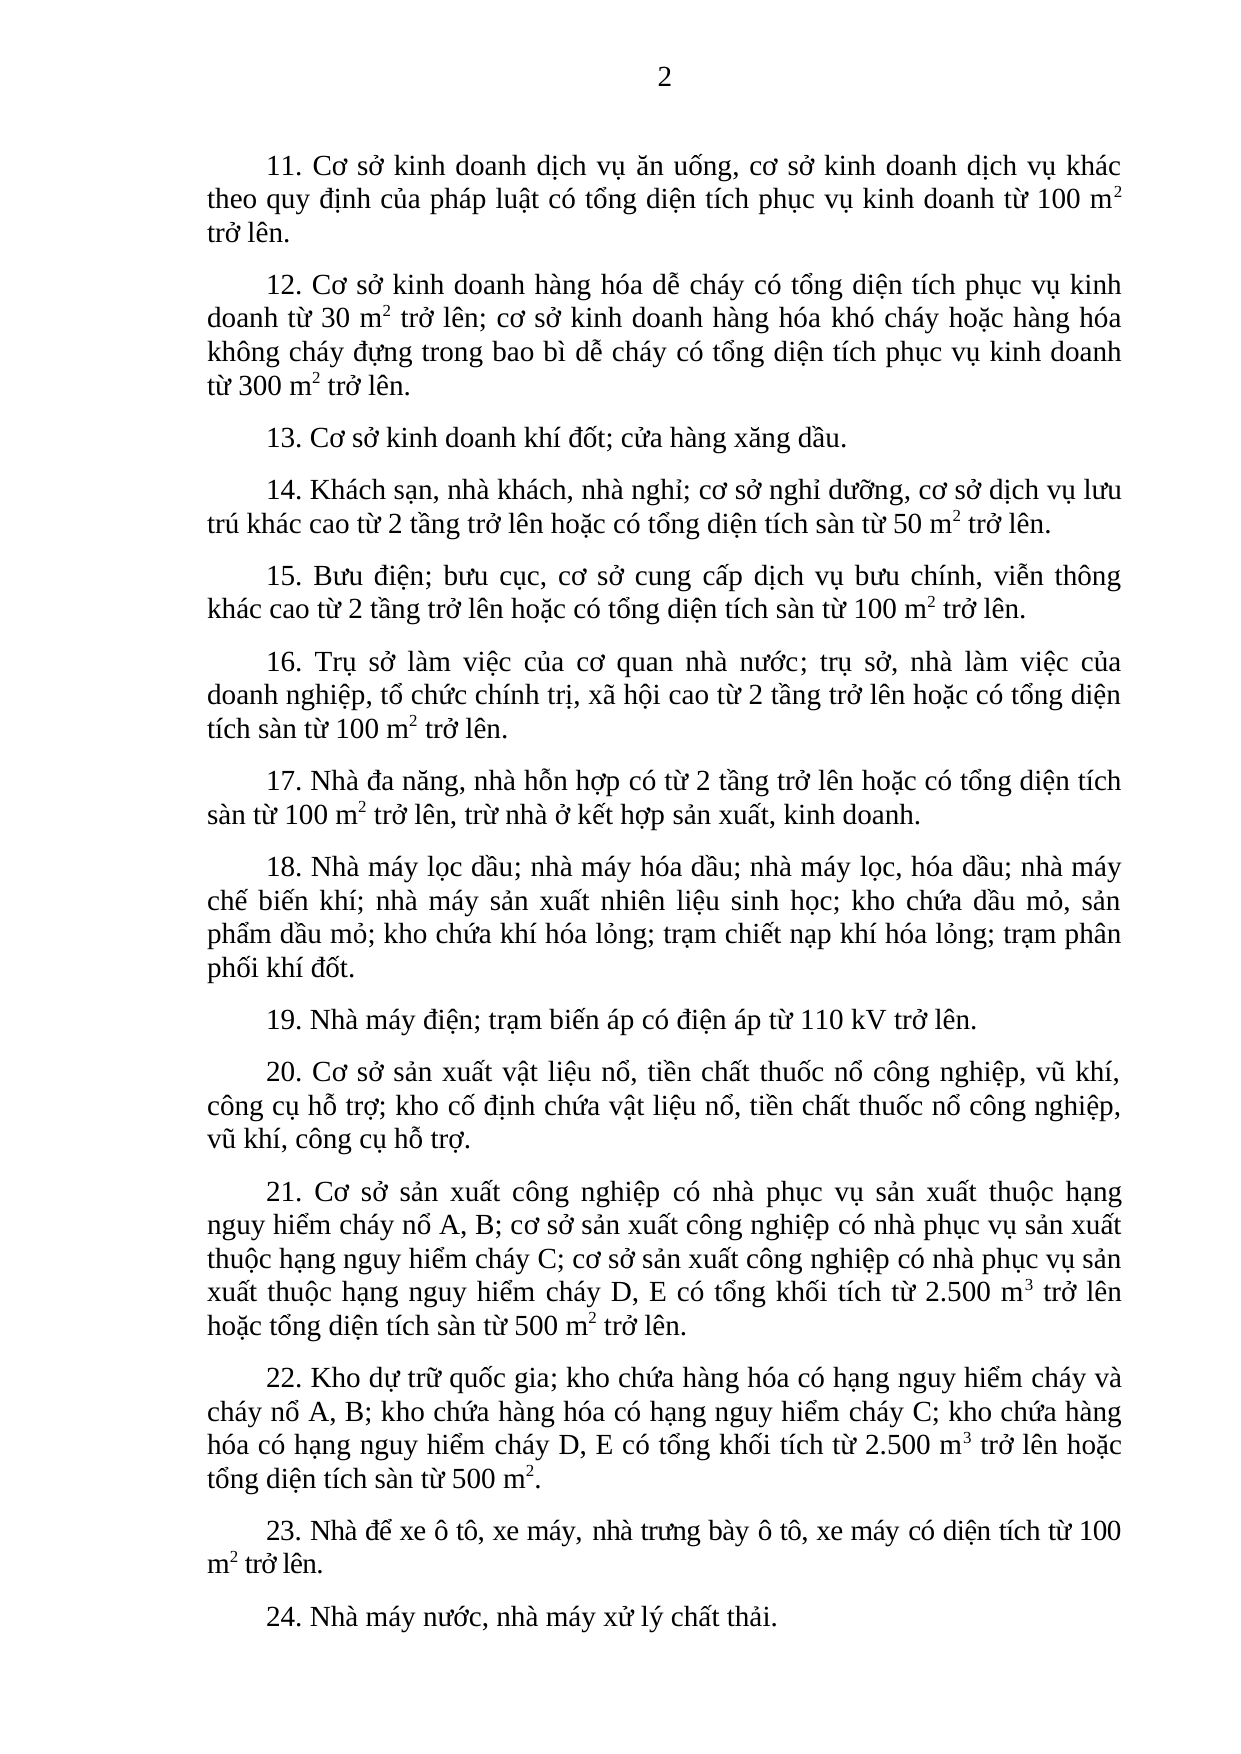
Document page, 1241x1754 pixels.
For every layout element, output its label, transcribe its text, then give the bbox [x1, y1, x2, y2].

text 20. Cơ sở sản xuất vật liệu nổ, tiền chất thuốc nổ công nghiệp, vũ khí, công cụ hỗ trợ; kho cố định chứa vật liệu nổ, tiền chất thuốc nổ công nghiệp, vũ khí, công cụ hỗ trợ. [207, 1054, 1122, 1155]
text 23. Nhà để xe ô tô, xe máy, nhà trưng bày ô tô, xe máy có diện tích từ 100 m2 trở lên. [207, 1513, 1122, 1580]
text 16. Trụ sở làm việc của cơ quan nhà nước; trụ sở, nhà làm việc của doanh nghiệp, tổ chức chính trị, xã hội cao từ 2 tầng trở lên hoặc có tổng diện tích sàn từ 100 m2 trở lên. [207, 644, 1122, 744]
text 18. Nhà máy lọc dầu; nhà máy hóa dầu; nhà máy lọc, hóa dầu; nhà máy chế biến khí; nhà máy sản xuất nhiên liệu sinh học; kho chứa dầu mỏ, sản phẩm dầu mỏ; kho chứa khí hóa lỏng; trạm chiết nạp khí hóa lỏng; trạm phân phối khí đốt. [207, 849, 1122, 983]
text 22. Kho dự trữ quốc gia; kho chứa hàng hóa có hạng nguy hiểm cháy và cháy nổ A, B; kho chứa hàng hóa có hạng nguy hiểm cháy C; kho chứa hàng hóa có hạng nguy hiểm cháy D, E có tổng khối tích từ 2.500 m3 trở lên hoặc tổng diện tích sàn từ 500 m2. [207, 1360, 1122, 1494]
text 24. Nhà máy nước, nhà máy xử lý chất thải. [207, 1599, 1122, 1632]
text 21. Cơ sở sản xuất công nghiệp có nhà phục vụ sản xuất thuộc hạng nguy hiểm cháy nổ A, B; cơ sở sản xuất công nghiệp có nhà phục vụ sản xuất thuộc hạng nguy hiểm cháy C; cơ sở sản xuất công nghiệp có nhà phục vụ sản xuất thuộc hạng nguy hiểm cháy D, E có tổng khối tích từ 2.500 m3 trở lên hoặc tổng diện tích sàn từ 500 m2 trở lên. [207, 1174, 1122, 1341]
text 13. Cơ sở kinh doanh khí đốt; cửa hàng xăng dầu. [207, 420, 1122, 453]
text 15. Bưu điện; bưu cục, cơ sở cung cấp dịch vụ bưu chính, viễn thông khác cao từ 2 tầng trở lên hoặc có tổng diện tích sàn từ 100 m2 trở lên. [207, 558, 1122, 625]
text 12. Cơ sở kinh doanh hàng hóa dễ cháy có tổng diện tích phục vụ kinh doanh từ 30 m2 trở lên; cơ sở kinh doanh hàng hóa khó cháy hoặc hàng hóa không cháy đựng trong bao bì dễ cháy có tổng diện tích phục vụ kinh doanh từ 300 m2 trở lên. [207, 267, 1122, 401]
text 11. Cơ sở kinh doanh dịch vụ ăn uống, cơ sở kinh doanh dịch vụ khác theo quy định của pháp luật có tổng diện tích phục vụ kinh doanh từ 100 m2 trở lên. [207, 148, 1122, 248]
text 17. Nhà đa năng, nhà hỗn hợp có từ 2 tầng trở lên hoặc có tổng diện tích sàn từ 100 m2 trở lên, trừ nhà ở kết hợp sản xuất, kinh doanh. [207, 763, 1122, 830]
text 14. Khách sạn, nhà khách, nhà nghỉ; cơ sở nghỉ dưỡng, cơ sở dịch vụ lưu trú khác cao từ 2 tầng trở lên hoặc có tổng diện tích sàn từ 50 m2 trở lên. [207, 472, 1122, 539]
text 19. Nhà máy điện; trạm biến áp có điện áp từ 110 kV trở lên. [207, 1002, 1122, 1036]
